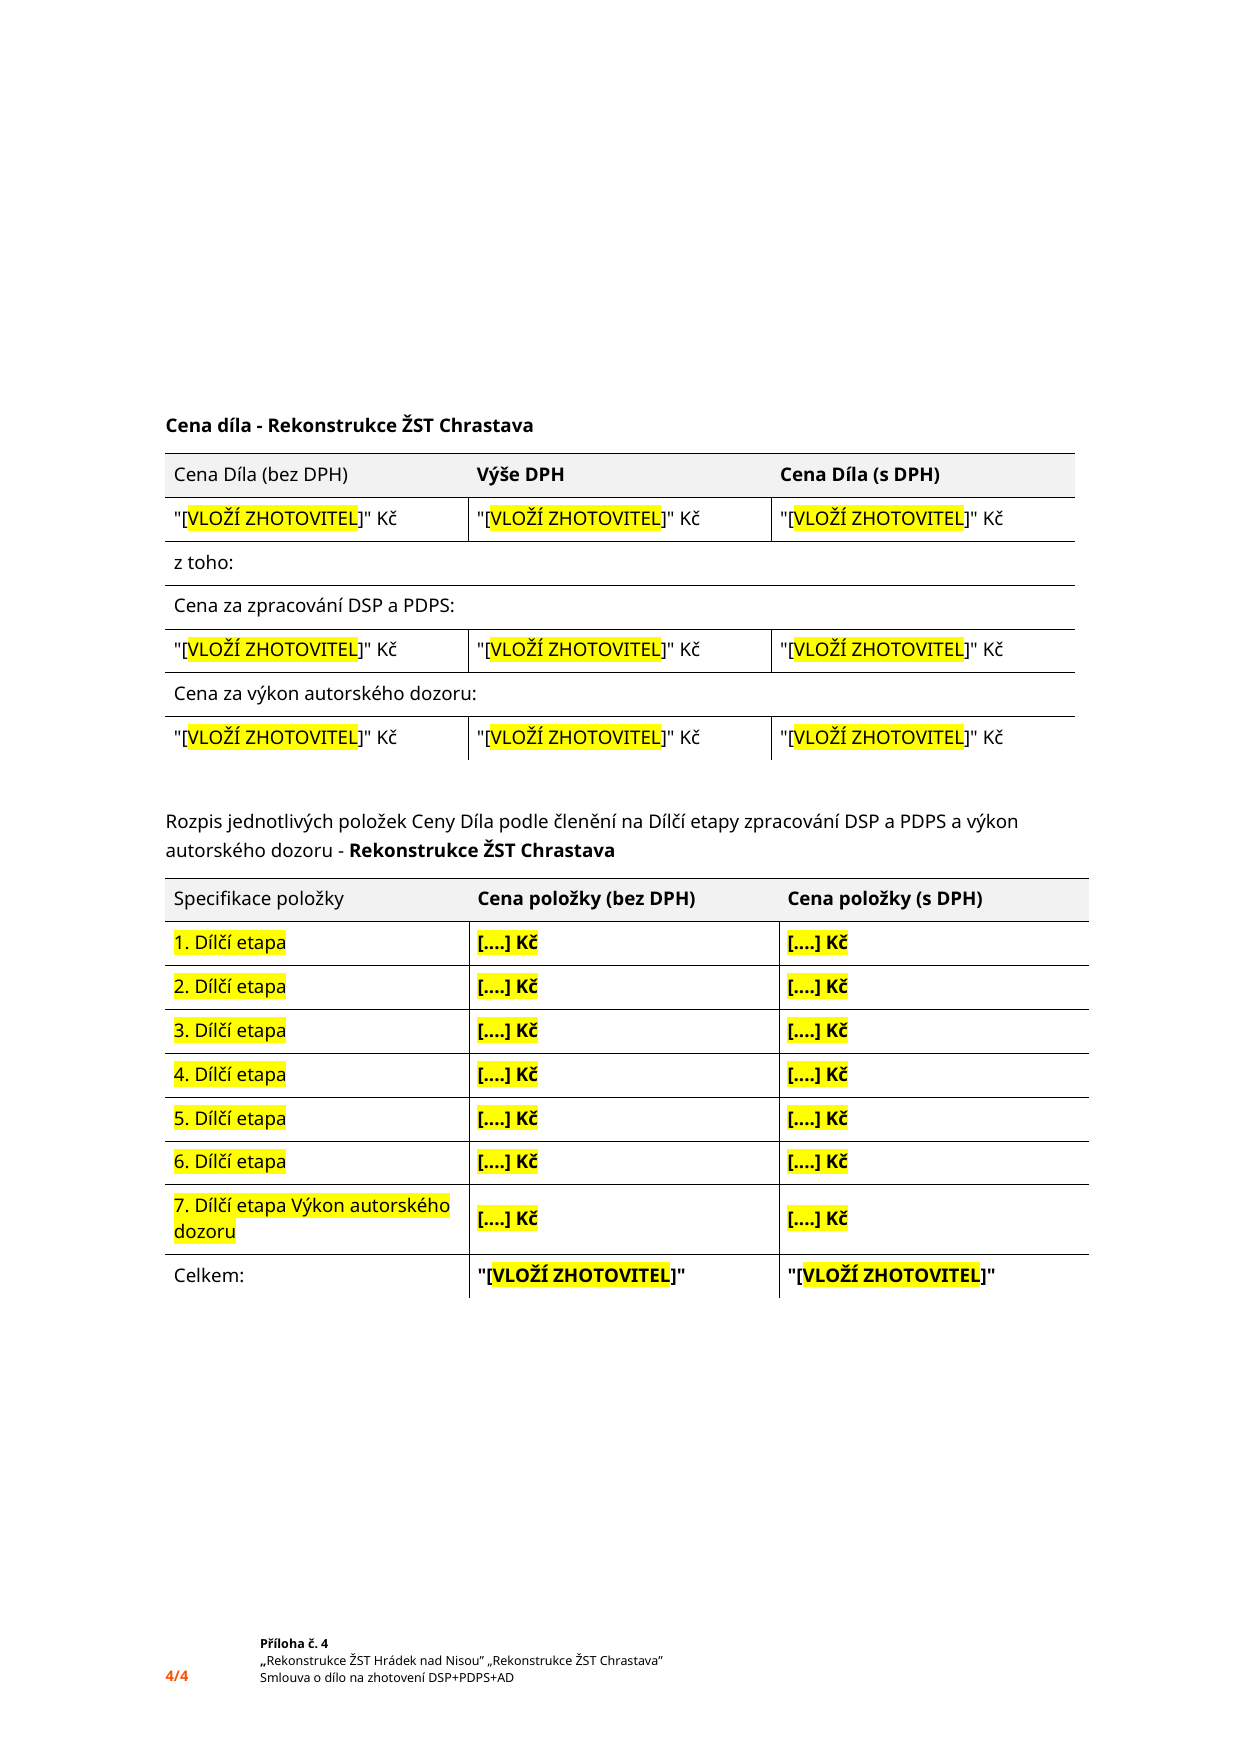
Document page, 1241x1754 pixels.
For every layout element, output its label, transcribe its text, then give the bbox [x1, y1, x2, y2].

table_cell "[VLOŽÍ ZHOTOVITEL]" Kč [772, 717, 1075, 760]
table_cell [....] Kč [470, 1054, 779, 1097]
table_cell [....] Kč [780, 1010, 1089, 1053]
table_cell [....] Kč [470, 1185, 779, 1254]
text Cena díla - Rekonstrukce ŽST Chrastava [165, 412, 1075, 438]
table_cell "[VLOŽÍ ZHOTOVITEL]" Kč [165, 717, 468, 760]
table_header Cena Díla (s DPH) [772, 454, 1075, 497]
table_cell [....] Kč [780, 922, 1089, 965]
table_cell [....] Kč [780, 966, 1089, 1009]
table_header Specifikace položky [165, 879, 469, 921]
table_cell Cena za výkon autorského dozoru: [165, 673, 1075, 716]
table_cell [....] Kč [470, 966, 779, 1009]
table_header Cena Díla (bez DPH) [165, 454, 468, 497]
table_header Cena položky (s DPH) [779, 879, 1089, 921]
table_cell [....] Kč [470, 1098, 779, 1141]
table_header Cena položky (bez DPH) [469, 879, 779, 921]
table_cell 1. Dílčí etapa [165, 922, 469, 965]
text Rozpis jednotlivých položek Ceny Díla podle členění na Dílčí etapy zpracování DSP a PDPS a výkon autorského dozoru - Rekonstrukce ŽST Chrastava [165, 809, 1075, 862]
table_cell [....] Kč [780, 1098, 1089, 1141]
table_cell 5. Dílčí etapa [165, 1098, 469, 1141]
table_cell "[VLOŽÍ ZHOTOVITEL]" Kč [165, 630, 468, 672]
table_cell [....] Kč [470, 922, 779, 965]
table_cell Cena za zpracování DSP a PDPS: [165, 586, 1075, 628]
table_cell [....] Kč [780, 1142, 1089, 1184]
table_cell Celkem: [165, 1255, 469, 1298]
table_cell 4. Dílčí etapa [165, 1054, 469, 1097]
table_cell 3. Dílčí etapa [165, 1010, 469, 1053]
table_cell "[VLOŽÍ ZHOTOVITEL]" Kč [469, 498, 771, 541]
table_cell "[VLOŽÍ ZHOTOVITEL]" Kč [772, 630, 1075, 672]
table_cell "[VLOŽÍ ZHOTOVITEL]" Kč [469, 630, 771, 672]
table_cell 2. Dílčí etapa [165, 966, 469, 1009]
table_cell 6. Dílčí etapa [165, 1142, 469, 1184]
table_cell "[VLOŽÍ ZHOTOVITEL]" Kč [469, 717, 771, 760]
table_cell [....] Kč [470, 1010, 779, 1053]
table_cell [....] Kč [780, 1054, 1089, 1097]
table_cell 7. Dílčí etapa Výkon autorského dozoru [165, 1185, 469, 1254]
table_cell z toho: [165, 542, 1075, 584]
table_cell "[VLOŽÍ ZHOTOVITEL]" [780, 1255, 1089, 1298]
table_cell "[VLOŽÍ ZHOTOVITEL]" [470, 1255, 779, 1298]
table_cell [....] Kč [470, 1142, 779, 1184]
table_cell "[VLOŽÍ ZHOTOVITEL]" Kč [165, 498, 468, 541]
table_cell "[VLOŽÍ ZHOTOVITEL]" Kč [772, 498, 1075, 541]
table_header Výše DPH [468, 454, 772, 497]
table_cell [....] Kč [780, 1185, 1089, 1254]
